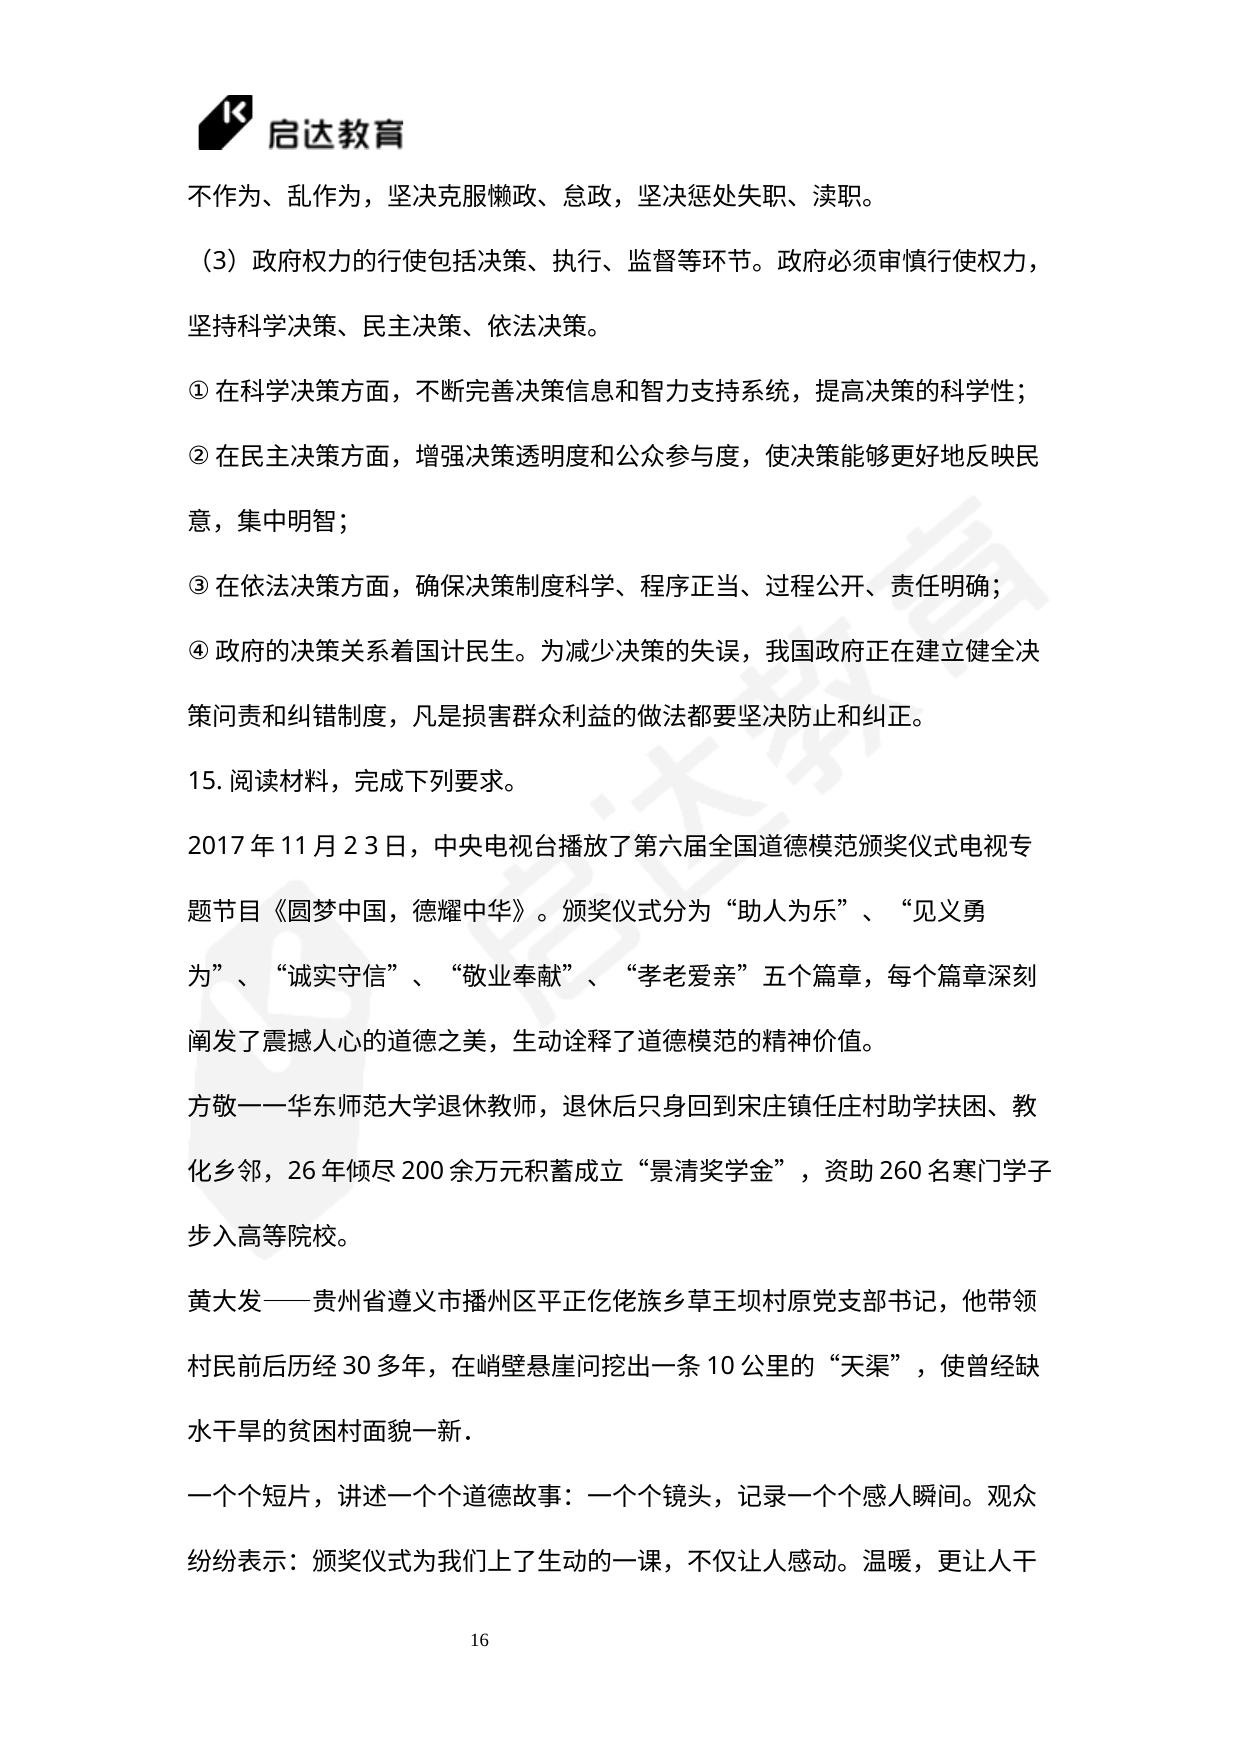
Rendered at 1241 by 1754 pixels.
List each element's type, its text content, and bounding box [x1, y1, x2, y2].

text 方敬一一华东师范大学退休教师，退休后只身回到宋庄镇任庄村助学扶困、教化乡邻，26年倾尽200余万元积蓄成立“景清奖学金”，资助260名寒门学子步入高等院校。 [187, 1072, 1053, 1267]
picture [198, 95, 404, 150]
text ④政府的决策关系着国计民生。为减少决策的失误，我国政府正在建立健全决策问责和纠错制度，凡是损害群众利益的做法都要坚决防止和纠正。 [187, 617, 1053, 747]
text ③在依法决策方面，确保决策制度科学、程序正当、过程公开、责任明确； [187, 552, 1053, 617]
text ①在科学决策方面，不断完善决策信息和智力支持系统，提高决策的科学性； [187, 357, 1053, 422]
text ②在民主决策方面，增强决策透明度和公众参与度，使决策能够更好地反映民意，集中明智； [187, 422, 1053, 552]
text 一个个短片，讲述一个个道德故事：一个个镜头，记录一个个感人瞬间。观众纷纷表示：颁奖仪式为我们上了生动的一课，不仅让人感动。温暖，更让人干劲倍增． [187, 1462, 1053, 1592]
text 15. 阅读材料，完成下列要求。 [187, 747, 1053, 812]
text 黄大发——贵州省遵义市播州区平正仡佬族乡草王坝村原党支部书记，他带领村民前后历经30多年，在峭壁悬崖问挖出一条10公里的“天渠”，使曾经缺水干旱的贫困村面貌一新． [187, 1267, 1053, 1462]
text （2）坚持法定职责必须为、法无授权不可为，勇于负责、敢于担当，坚决纠正不作为、乱作为，坚决克服懒政、怠政，坚决惩处失职、渎职。 [187, 162, 1053, 227]
text （3）政府权力的行使包括决策、执行、监督等环节。政府必须审慎行使权力，坚持科学决策、民主决策、依法决策。 [187, 227, 1053, 357]
text 2017年11月2 3日，中央电视台播放了第六届全国道德模范颁奖仪式电视专题节目《圆梦中国，德耀中华》。颁奖仪式分为“助人为乐”、“见义勇为”、“诚实守信”、“敬业奉献”、“孝老爱亲”五个篇章，每个篇章深刻阐发了震撼人心的道德之美，生动诠释了道德模范的精神价值。 [187, 812, 1053, 1072]
